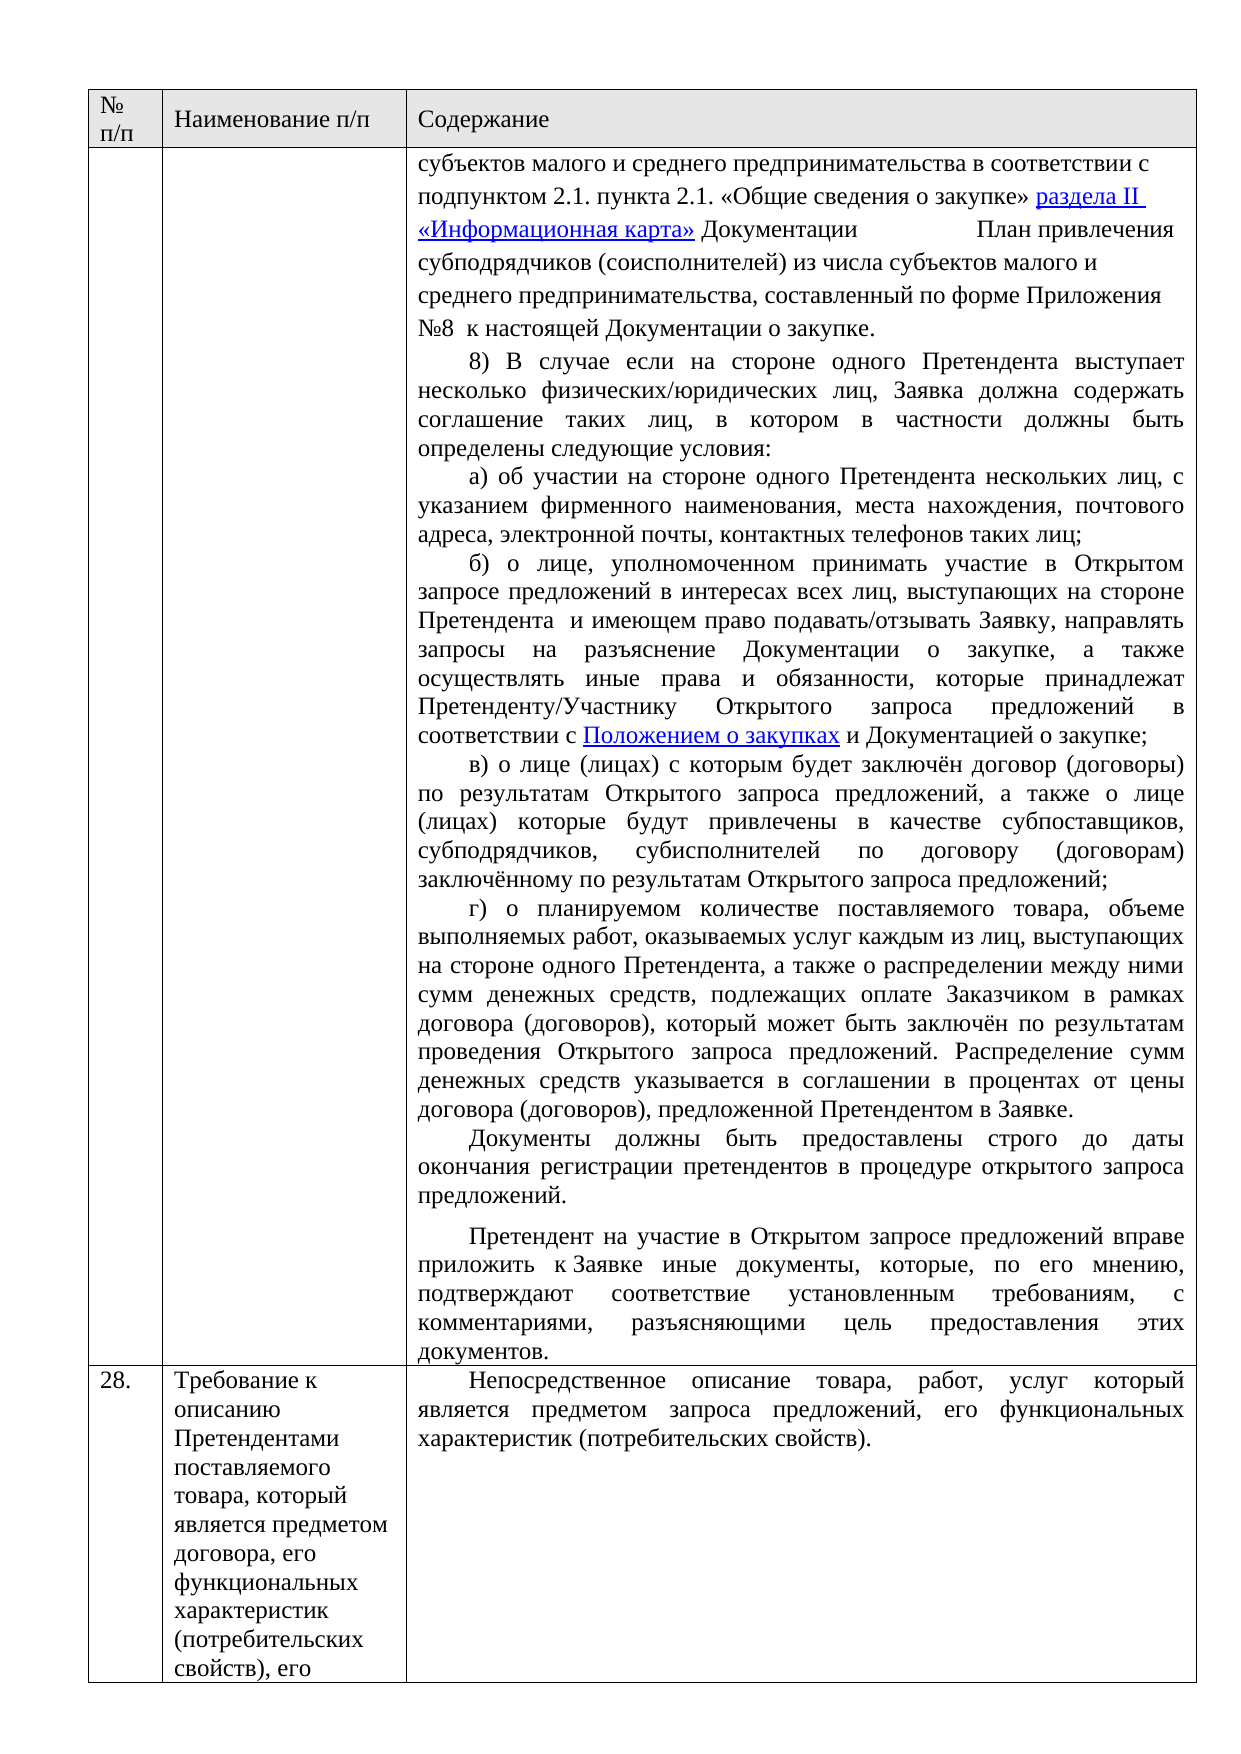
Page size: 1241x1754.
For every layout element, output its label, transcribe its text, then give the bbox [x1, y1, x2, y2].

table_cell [407, 1366, 1196, 1682]
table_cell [163, 148, 406, 1364]
table_cell [89, 148, 162, 1364]
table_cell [407, 148, 1196, 1364]
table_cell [163, 1366, 406, 1682]
table_header № п/п [89, 90, 162, 147]
table_header Содержание [407, 90, 1196, 147]
table_header Наименование п/п [163, 90, 406, 147]
table_cell [89, 1366, 162, 1682]
